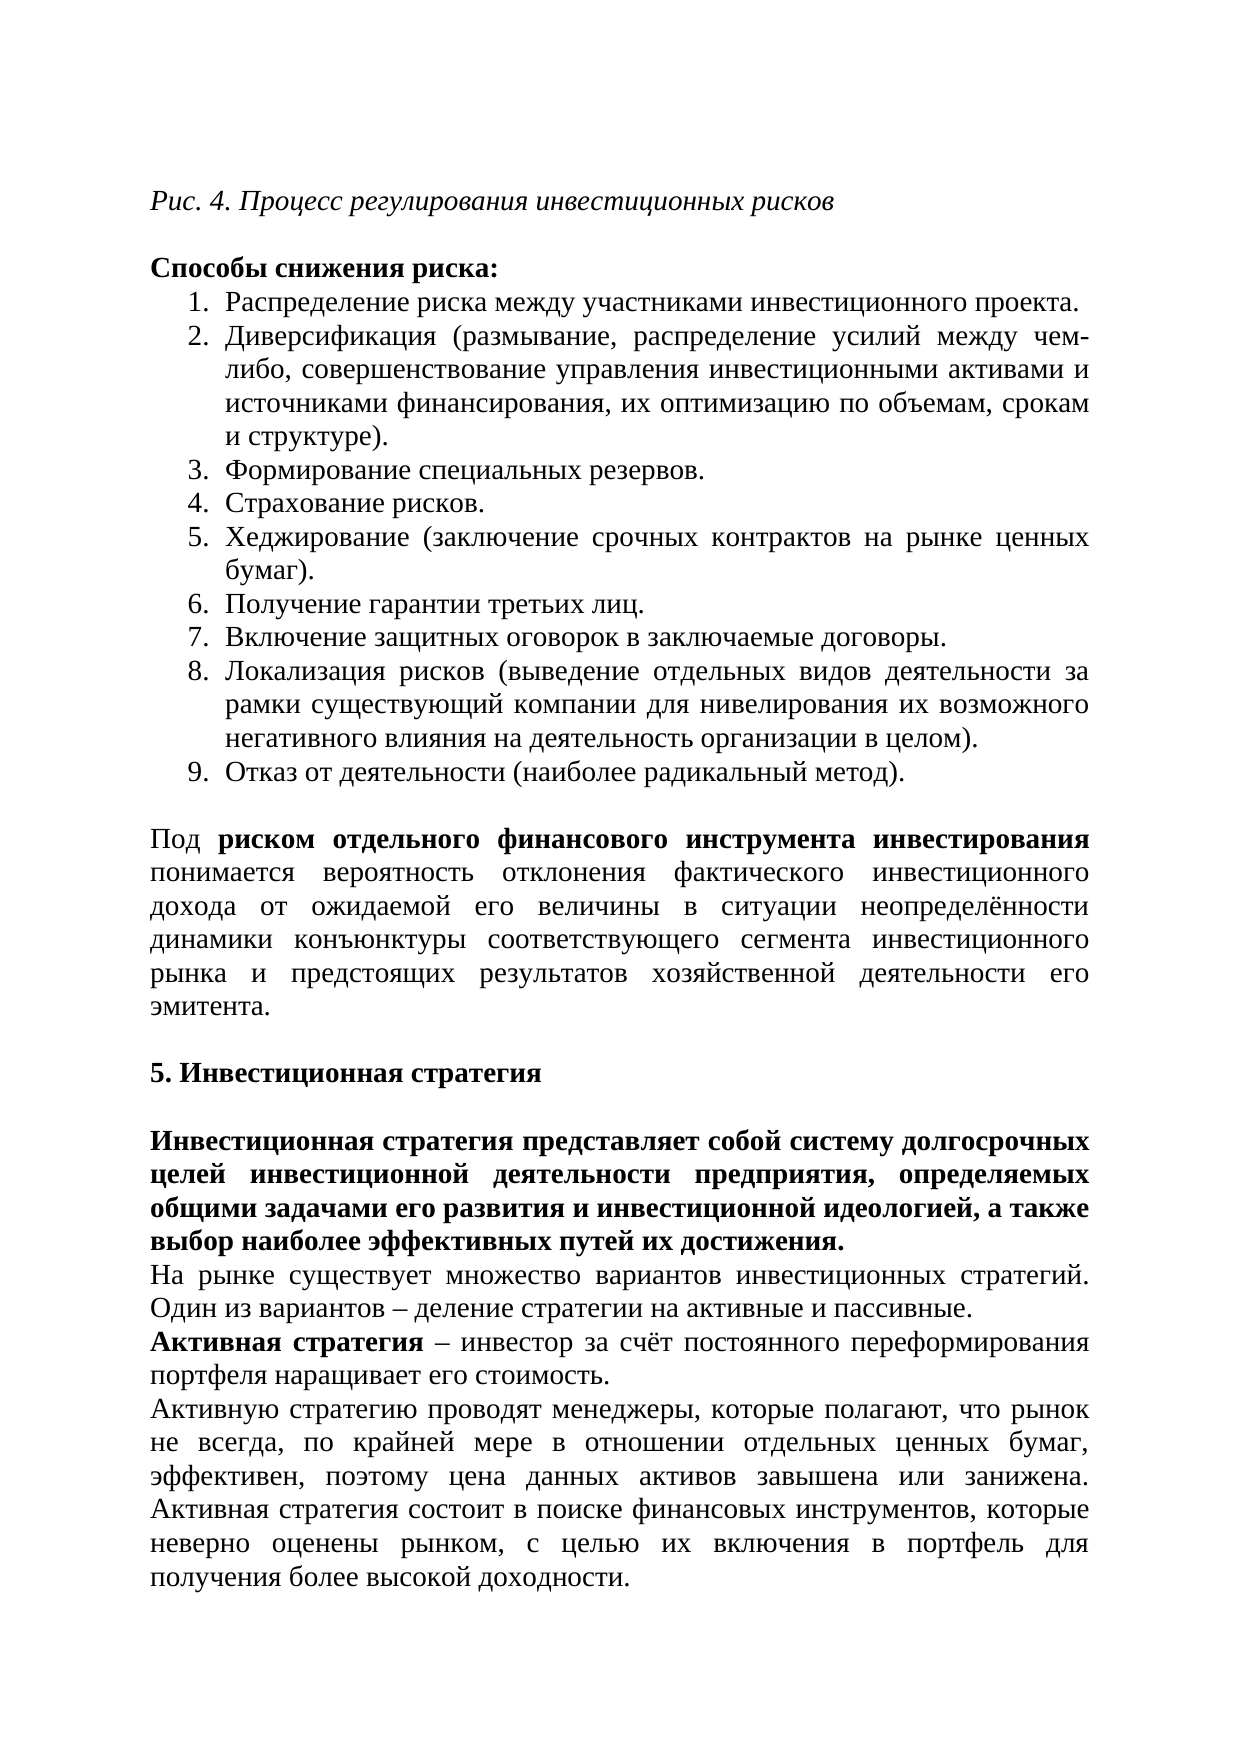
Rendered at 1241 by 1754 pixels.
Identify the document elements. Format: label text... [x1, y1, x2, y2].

text Инвестиционная стратегия представляет собой систему долгосрочных целей инвестиционной деятельности предприятия, определяемых общими задачами его развития и инвестиционной идеологией, а также выбор наиболее эффективных путей их достижения. [150, 1123, 1090, 1257]
text 5. Инвестиционная стратегия [150, 1056, 1090, 1089]
text Активная стратегия – инвестор за счёт постоянного переформирования портфеля наращивает его стоимость. [150, 1324, 1090, 1391]
list Страхование рисков. [187, 485, 1090, 519]
list Хеджирование (заключение срочных контрактов на рынке ценных бумаг). [187, 519, 1090, 586]
text Под риском отдельного финансового инструмента инвестирования понимается вероятность отклонения фактического инвестиционного дохода от ожидаемой его величины в ситуации неопределённости динамики конъюнктуры соответствующего сегмента инвестиционного рынка и предстоящих результатов хозяйственной деятельности его эмитента. [150, 821, 1090, 1022]
text Активную стратегию проводят менеджеры, которые полагают, что рынок не всегда, по крайней мере в отношении отдельных ценных бумаг, эффективен, поэтому цена данных активов завышена или занижена. Активная стратегия состоит в поиске финансовых инструментов, которые неверно оценены рынком, с целью их включения в портфель для получения более высокой доходности. [150, 1391, 1090, 1592]
list Локализация рисков (выведение отдельных видов деятельности за рамки существующий компании для нивелирования их возможного негативного влияния на деятельность организации в целом). [187, 653, 1090, 754]
text Рис. 4. Процесс регулирования инвестиционных рисков [150, 183, 1090, 217]
list Формирование специальных резервов. [187, 452, 1090, 485]
list Диверсификация (размывание, распределение усилий между чем-либо, совершенствование управления инвестиционными активами и источниками финансирования, их оптимизацию по объемам, срокам и структуре). [187, 318, 1090, 452]
text На рынке существует множество вариантов инвестиционных стратегий. Один из вариантов – деление стратегии на активные и пассивные. [150, 1257, 1090, 1324]
list Распределение риска между участниками инвестиционного проекта. [187, 284, 1090, 318]
list Включение защитных оговорок в заключаемые договоры. [187, 619, 1090, 653]
list Отказ от деятельности (наиболее радикальный метод). [187, 754, 1090, 787]
list Получение гарантии третьих лиц. [187, 586, 1090, 619]
text Способы снижения риска: [150, 251, 1090, 284]
